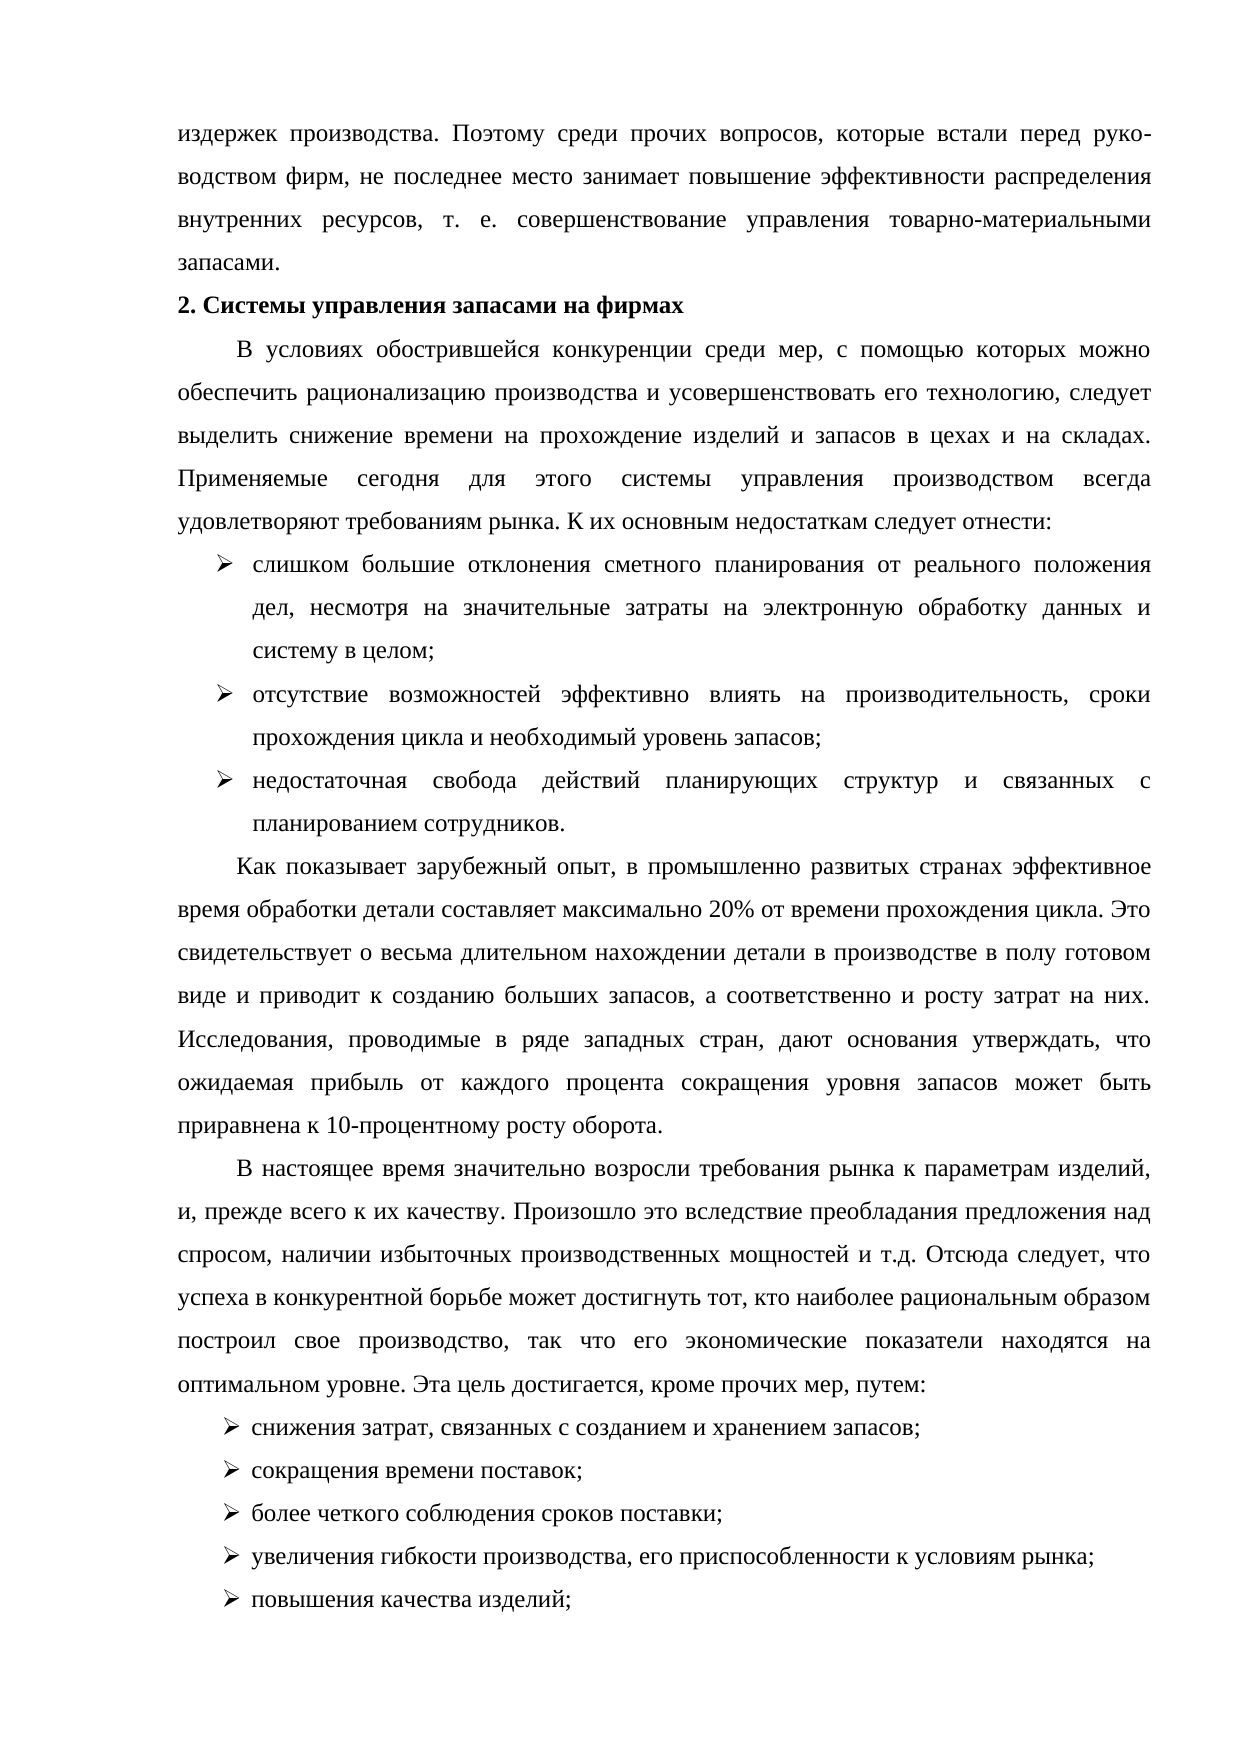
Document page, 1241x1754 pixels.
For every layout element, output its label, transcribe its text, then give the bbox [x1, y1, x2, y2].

list увеличения гибкости производства, его приспособленности к условиям рынка; [222, 1541, 1152, 1570]
text В настоящее время значительно возросли требования рынка к параметрам изделий, и, прежде всего к их качеству. Произошло это вследствие преобладания предложения над спросом, наличии избыточных производственных мощностей и т.д. Отсюда следует, что успеха в конкурентной борьбе может достигнуть тот, кто наиболее рациональным образом построил свое производство, так что его экономические показатели находятся на оптимальном уровне. Эта цель достигается, кроме прочих мер, путем: [177, 1153, 1152, 1397]
list недостаточная свобода действий планирующих структур и связанных с планированием сотрудников. [215, 765, 1152, 837]
text В условиях обострившейся конкуренции среди мер, с помощью которых можно обеспечить рационализацию производства и усовершенствовать его технологию, следует выделить снижение времени на прохождение изделий и запасов в цехах и на складах. Применяемые сегодня для этого системы управления производством всегда удовлетворяют требованиям рынка. К их основным недостаткам следует отнести: [177, 334, 1152, 535]
text 2. Системы управления запасами на фирмах [177, 291, 1152, 319]
list снижения затрат, связанных с созданием и хранением запасов; [222, 1412, 1152, 1441]
list отсутствие возможностей эффективно влиять на производительность, сроки прохождения цикла и необходимый уровень запасов; [215, 679, 1152, 751]
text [177, 118, 1152, 276]
list сокращения времени поставок; [222, 1455, 1152, 1484]
list слишком большие отклонения сметного планирования от реального положения дел, несмотря на значительные затраты на электронную обработку данных и систему в целом; [215, 549, 1152, 664]
text Как показывает зарубежный опыт, в промышленно развитых странах эффективное время обработки детали составляет максимально 20% от времени прохождения цикла. Это свидетельствует о весьма длительном нахождении детали в производстве в полу готовом виде и приводит к созданию больших запасов, а соответственно и росту затрат на них. Исследования, проводимые в ряде западных стран, дают основания утверждать, что ожидаемая прибыль от каждого процента сокращения уровня запасов может быть приравнена к 10-процентному росту оборота. [177, 851, 1152, 1139]
list более четкого соблюдения сроков поставки; [222, 1498, 1152, 1527]
list повышения качества изделий; [222, 1584, 1152, 1613]
